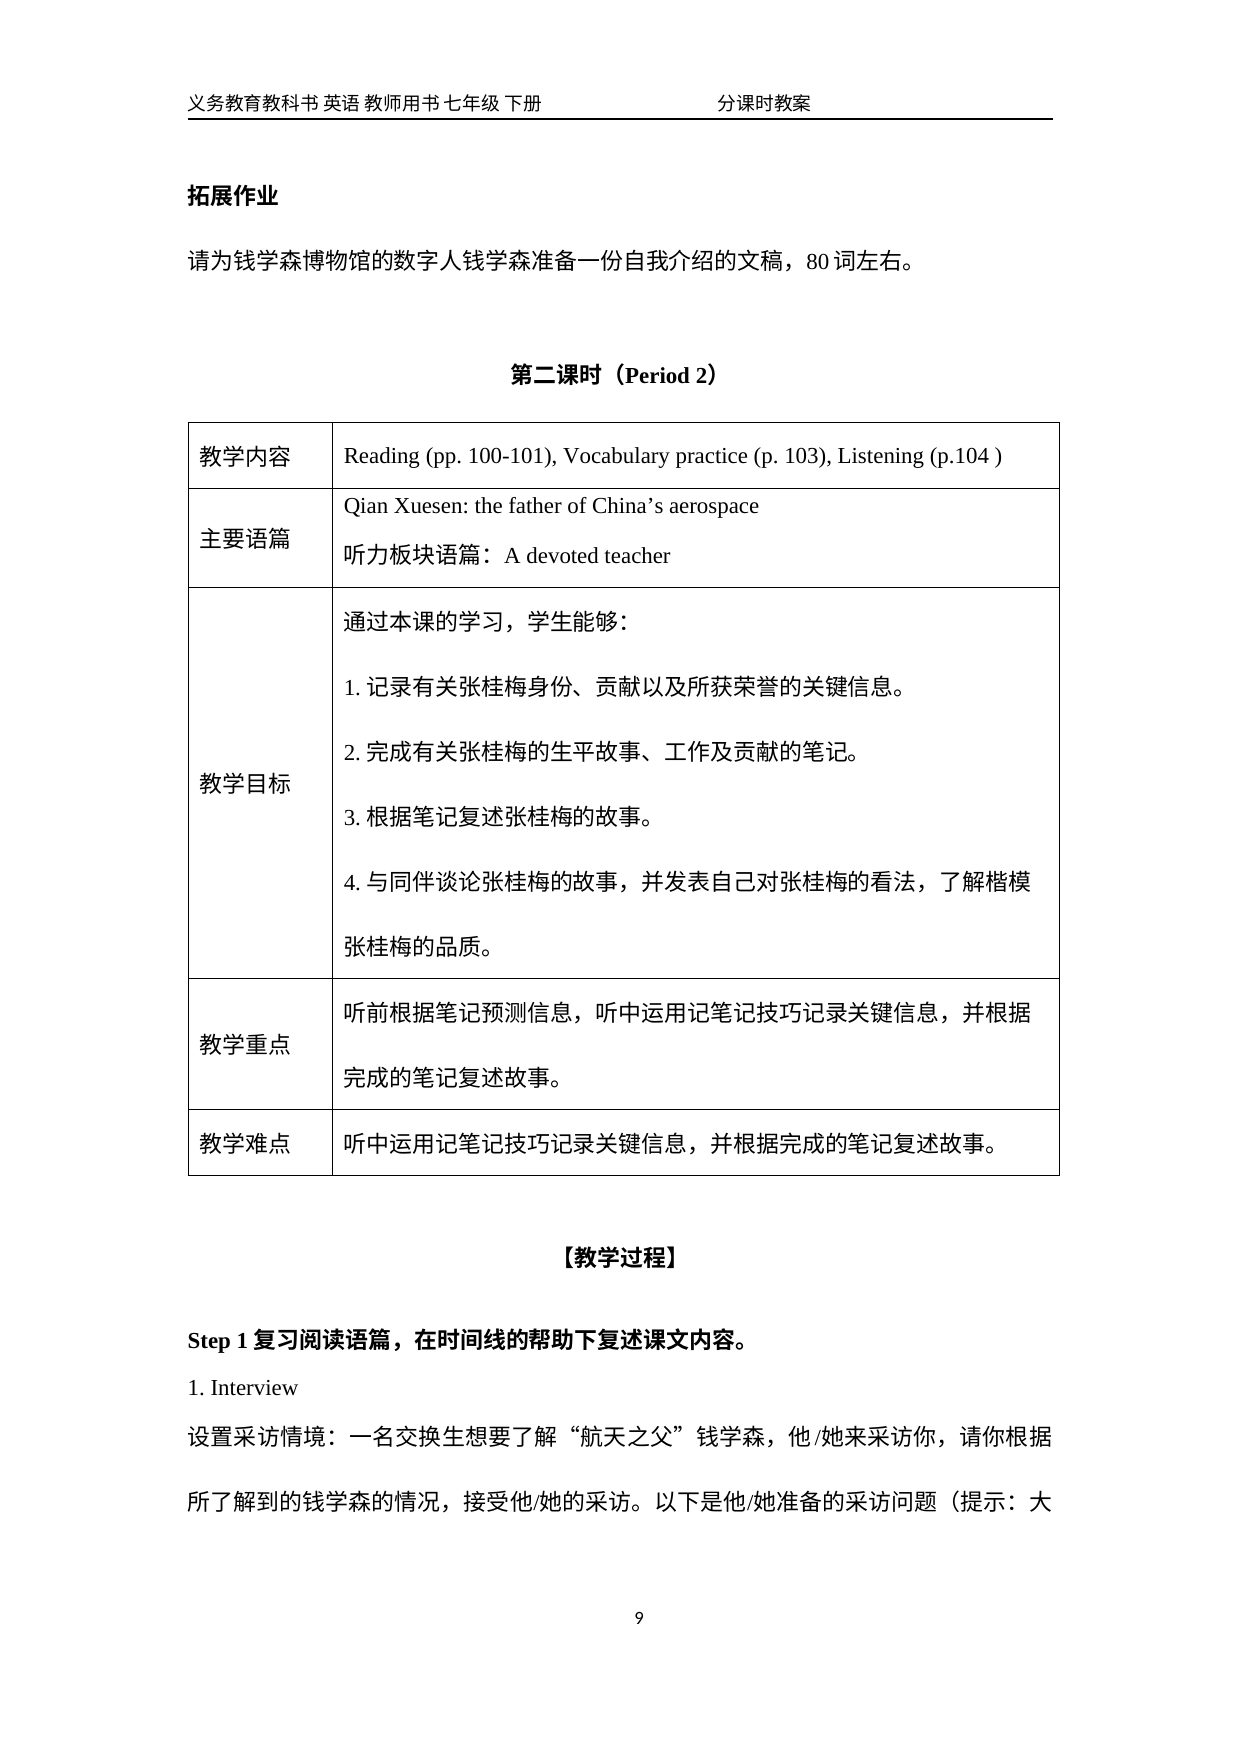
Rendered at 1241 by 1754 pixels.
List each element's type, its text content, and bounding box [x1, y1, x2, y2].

table_cell 教学难点 [189, 1110, 332, 1175]
table_cell 听前根据笔记预测信息，听中运用记笔记技巧记录关键信息，并根据完成的笔记复述故事。 [333, 979, 1059, 1109]
text 第二课时（Period 2） [187, 341, 1053, 406]
text 拓展作业 [187, 162, 1053, 227]
text Step 1 复习阅读语篇，在时间线的帮助下复述课文内容。 [187, 1306, 1053, 1371]
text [187, 1403, 1053, 1533]
table_cell 听中运用记笔记技巧记录关键信息，并根据完成的笔记复述故事。 [333, 1110, 1059, 1175]
table_cell Qian Xuesen: the father of China’s aerospace 听力板块语篇：A devoted teacher [333, 489, 1059, 587]
table_cell 教学目标 [189, 588, 332, 978]
table_cell 教学重点 [189, 979, 332, 1109]
text 请为钱学森博物馆的数字人钱学森准备一份自我介绍的文稿，80词左右。 [187, 227, 1053, 292]
table_header Reading (pp. 100-101), Vocabulary practice (p. 103), Listening (p.104 ) [333, 423, 1059, 488]
table_cell 通过本课的学习，学生能够： 记录有关张桂梅身份、贡献以及所获荣誉的关键信息。 2. 完成有关张桂梅的生平故事、工作及贡献的笔记。 3. 根据笔记复述张桂梅的故事。 4. 与同伴谈论张桂梅的故事，并发表自己对张桂梅的看法，了解楷模张桂梅的品质。 [333, 588, 1059, 978]
table_cell 主要语篇 [189, 489, 332, 587]
text 【教学过程】 [187, 1224, 1053, 1289]
list Interview [187, 1371, 1053, 1403]
table_header 教学内容 [189, 423, 332, 488]
